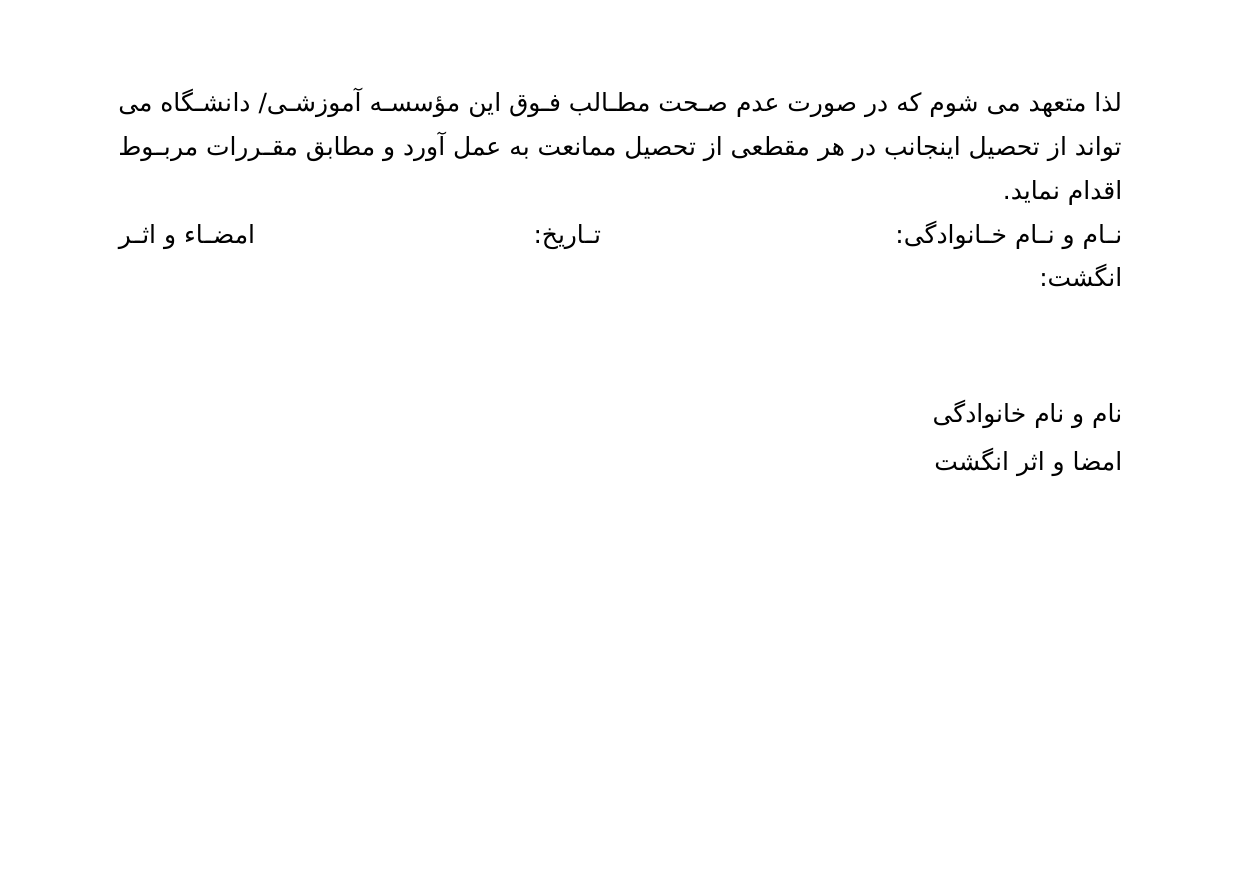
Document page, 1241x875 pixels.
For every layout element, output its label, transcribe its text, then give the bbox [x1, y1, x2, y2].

text امضا و اثر انگشت [118, 447, 1122, 476]
text نام و نام خانوادگی [118, 399, 1122, 428]
text نام و نام خانوادگی: تاریخ: امضاء و اثر انگشت: [118, 220, 1122, 293]
text لذا متعهد می شوم که در صورت عدم صحت مطالب فوق این مؤسسه آموزشی/ دانشگاه می تواند از تحصیل اینجانب در هر مقطعی از تحصیل ممانعت به عمل آورد و مطابق مقررات مربوط اقدام نماید. [118, 89, 1122, 205]
